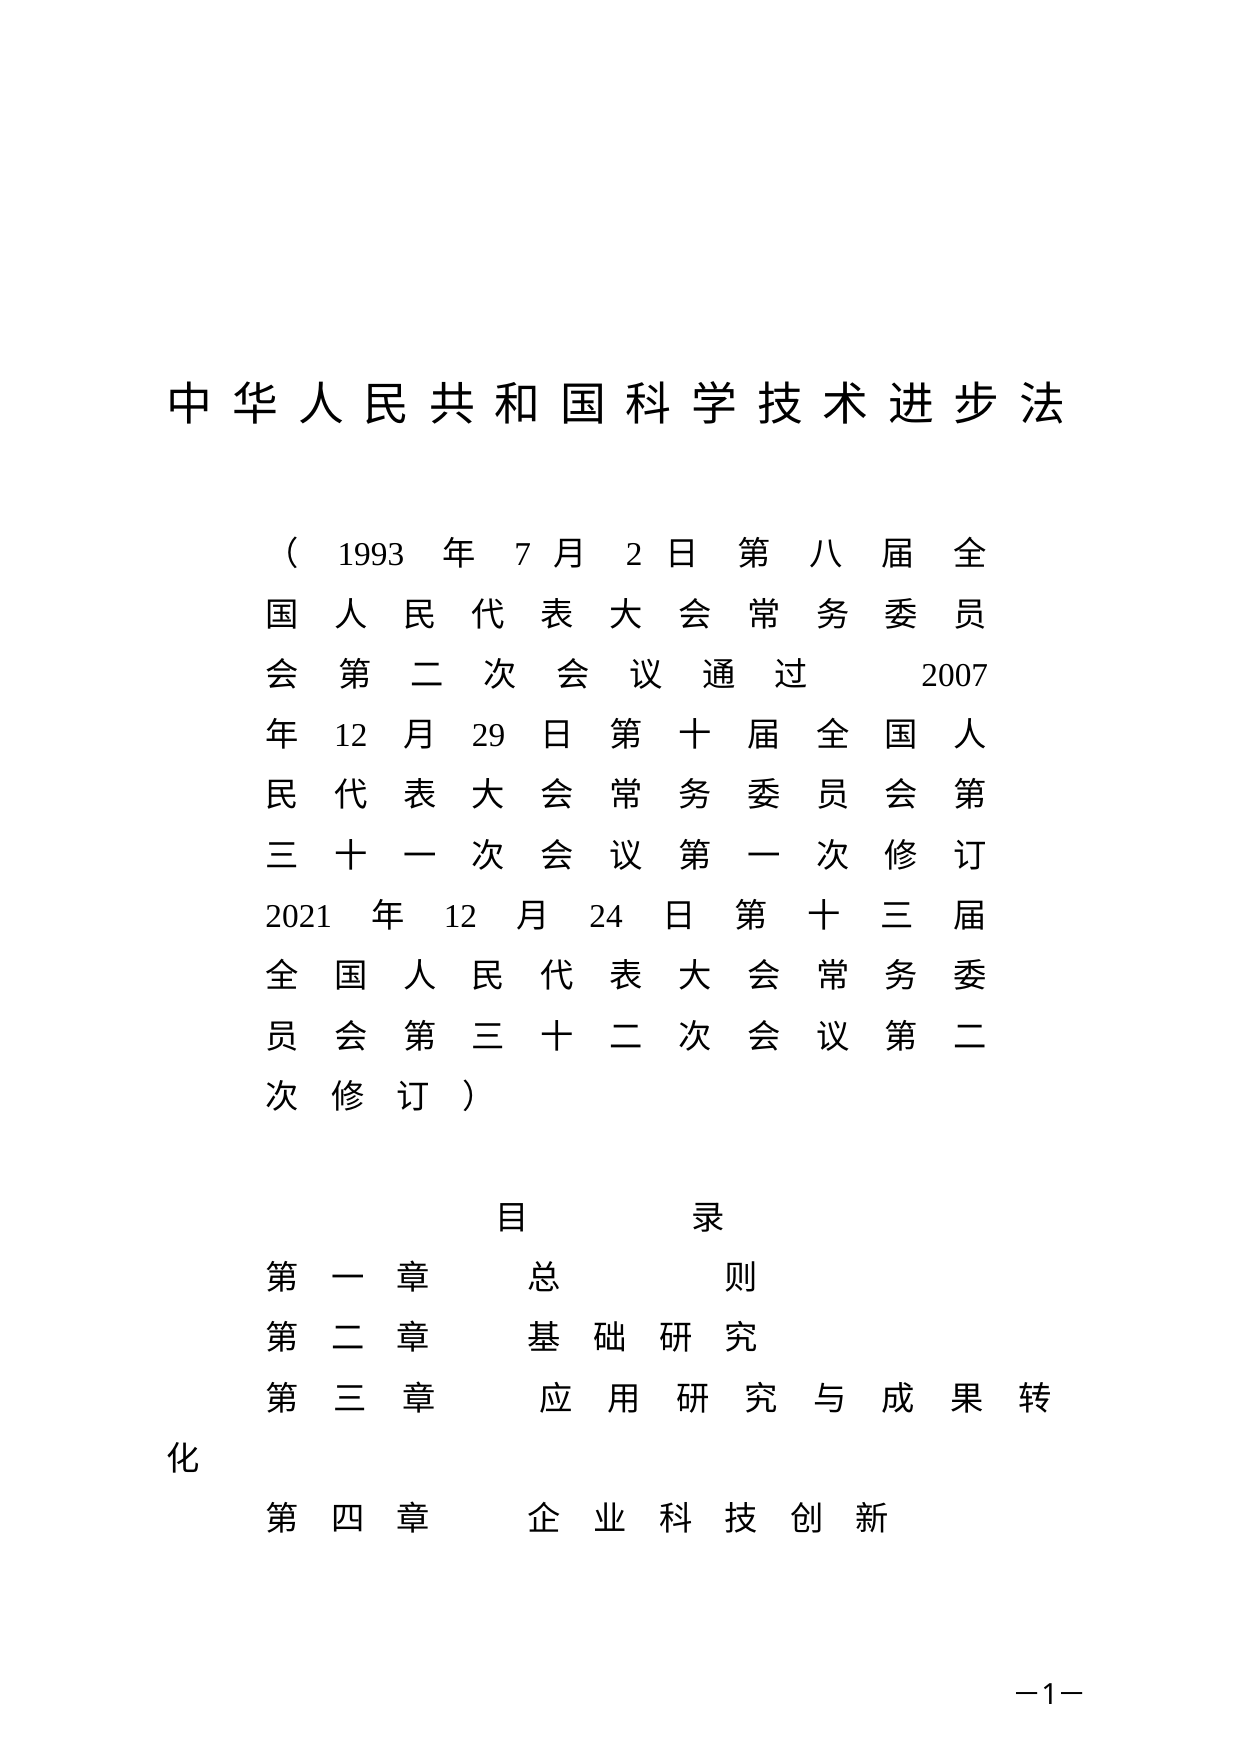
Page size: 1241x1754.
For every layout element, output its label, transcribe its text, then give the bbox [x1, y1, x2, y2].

text 第四章 企业科技创新 [167, 1486, 1085, 1546]
text 第二章 基础研究 [167, 1305, 1085, 1365]
text 中华人民共和国科学技术进步法 [167, 340, 1085, 461]
text （1993年7月2日第八届全国人民代表大会常务委员会第二次会议通过 2007年12月29日第十届全国人民代表大会常务委员会第三十一次会议第一次修订 2021年12月24日第十三届全国人民代表大会常务委员会第三十二次会议第二次修订） [232, 521, 1019, 1124]
text 第三章 应用研究与成果转化 [167, 1365, 1085, 1486]
text 目 录 [167, 1184, 1085, 1245]
text 第一章 总 则 [167, 1245, 1085, 1305]
